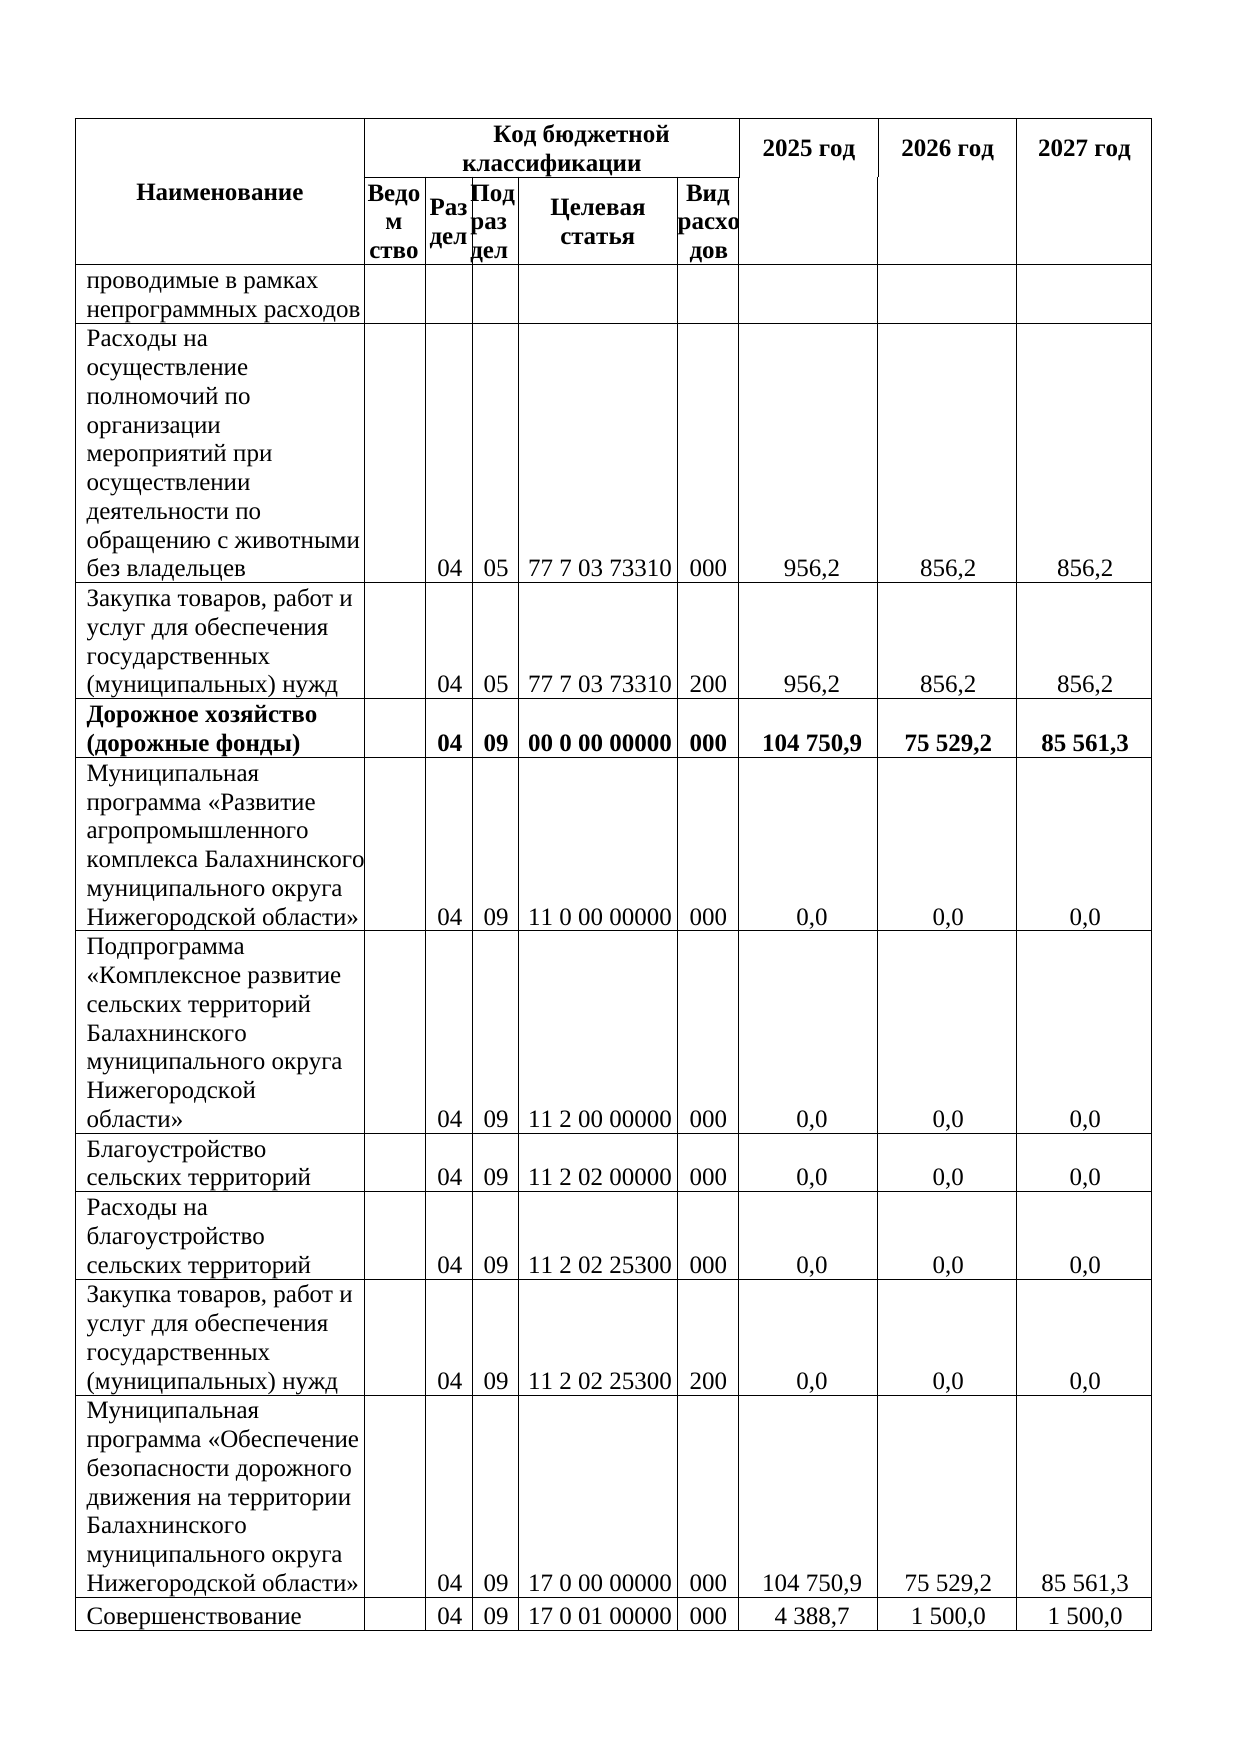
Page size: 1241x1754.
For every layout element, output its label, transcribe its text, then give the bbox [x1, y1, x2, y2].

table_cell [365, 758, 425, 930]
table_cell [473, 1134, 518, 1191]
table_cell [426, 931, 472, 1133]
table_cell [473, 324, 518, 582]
table_cell Под раз дел [473, 178, 518, 264]
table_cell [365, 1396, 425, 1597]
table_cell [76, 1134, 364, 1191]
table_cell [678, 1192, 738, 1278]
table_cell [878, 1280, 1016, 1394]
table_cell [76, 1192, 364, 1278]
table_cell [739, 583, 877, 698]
table_cell [739, 177, 877, 264]
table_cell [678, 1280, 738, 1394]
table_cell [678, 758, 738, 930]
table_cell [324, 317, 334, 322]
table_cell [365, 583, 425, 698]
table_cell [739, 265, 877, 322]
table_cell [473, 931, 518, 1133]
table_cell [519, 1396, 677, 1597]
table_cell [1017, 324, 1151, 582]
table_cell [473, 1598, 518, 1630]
table_header 2027 год [1017, 119, 1151, 177]
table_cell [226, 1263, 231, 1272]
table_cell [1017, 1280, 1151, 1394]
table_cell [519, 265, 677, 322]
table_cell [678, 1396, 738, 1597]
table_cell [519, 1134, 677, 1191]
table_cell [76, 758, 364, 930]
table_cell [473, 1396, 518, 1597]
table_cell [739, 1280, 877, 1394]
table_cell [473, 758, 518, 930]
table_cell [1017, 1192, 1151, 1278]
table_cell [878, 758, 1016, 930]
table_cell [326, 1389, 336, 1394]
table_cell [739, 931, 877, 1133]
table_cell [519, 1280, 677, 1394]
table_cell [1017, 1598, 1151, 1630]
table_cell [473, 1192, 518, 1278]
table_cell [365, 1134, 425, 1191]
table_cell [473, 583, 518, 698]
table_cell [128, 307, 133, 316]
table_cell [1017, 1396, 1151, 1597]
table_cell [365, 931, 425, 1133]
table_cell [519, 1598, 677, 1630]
table_cell Раз дел [426, 178, 472, 264]
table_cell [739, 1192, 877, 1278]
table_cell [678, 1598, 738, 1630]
table_header 2026 год [879, 119, 1016, 177]
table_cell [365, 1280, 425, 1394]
table_cell [1017, 177, 1151, 264]
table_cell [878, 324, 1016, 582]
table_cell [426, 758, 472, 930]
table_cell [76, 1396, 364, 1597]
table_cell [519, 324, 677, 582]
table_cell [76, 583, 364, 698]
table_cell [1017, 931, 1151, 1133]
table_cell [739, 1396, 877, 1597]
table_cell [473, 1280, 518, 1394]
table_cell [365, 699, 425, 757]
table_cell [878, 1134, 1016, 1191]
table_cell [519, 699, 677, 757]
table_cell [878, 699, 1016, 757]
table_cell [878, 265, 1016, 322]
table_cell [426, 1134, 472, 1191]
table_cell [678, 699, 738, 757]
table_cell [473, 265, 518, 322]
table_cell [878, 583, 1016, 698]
table_cell Целевая статья [519, 178, 677, 264]
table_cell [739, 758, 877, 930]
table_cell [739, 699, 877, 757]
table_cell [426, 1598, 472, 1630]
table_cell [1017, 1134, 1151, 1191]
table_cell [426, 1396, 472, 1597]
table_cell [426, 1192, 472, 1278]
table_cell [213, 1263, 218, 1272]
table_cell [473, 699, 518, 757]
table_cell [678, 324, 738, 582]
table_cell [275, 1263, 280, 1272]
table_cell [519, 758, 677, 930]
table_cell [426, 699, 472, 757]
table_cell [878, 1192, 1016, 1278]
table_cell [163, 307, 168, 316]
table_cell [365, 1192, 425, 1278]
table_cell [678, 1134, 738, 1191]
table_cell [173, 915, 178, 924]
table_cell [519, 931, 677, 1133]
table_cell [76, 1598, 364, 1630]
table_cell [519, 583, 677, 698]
table_cell [878, 177, 1016, 264]
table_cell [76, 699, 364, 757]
table_header 2025 год [740, 119, 878, 177]
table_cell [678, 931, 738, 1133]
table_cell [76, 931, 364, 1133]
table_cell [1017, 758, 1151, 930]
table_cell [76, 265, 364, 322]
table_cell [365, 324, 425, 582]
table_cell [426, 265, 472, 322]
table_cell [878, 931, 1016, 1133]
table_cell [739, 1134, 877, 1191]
table_cell Вид расходов [678, 178, 738, 264]
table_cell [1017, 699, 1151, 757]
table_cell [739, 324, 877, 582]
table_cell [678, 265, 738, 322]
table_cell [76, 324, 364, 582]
table_header Наименование [76, 119, 364, 264]
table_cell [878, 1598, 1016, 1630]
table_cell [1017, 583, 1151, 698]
table_cell Ведом ство [365, 178, 425, 264]
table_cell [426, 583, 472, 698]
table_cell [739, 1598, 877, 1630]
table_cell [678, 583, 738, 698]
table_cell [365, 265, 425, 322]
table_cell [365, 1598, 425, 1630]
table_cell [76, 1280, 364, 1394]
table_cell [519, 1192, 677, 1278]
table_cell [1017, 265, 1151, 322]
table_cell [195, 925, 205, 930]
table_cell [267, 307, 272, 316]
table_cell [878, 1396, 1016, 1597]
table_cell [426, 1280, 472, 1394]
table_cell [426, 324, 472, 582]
table_header Код бюджетной классификации [365, 119, 739, 177]
